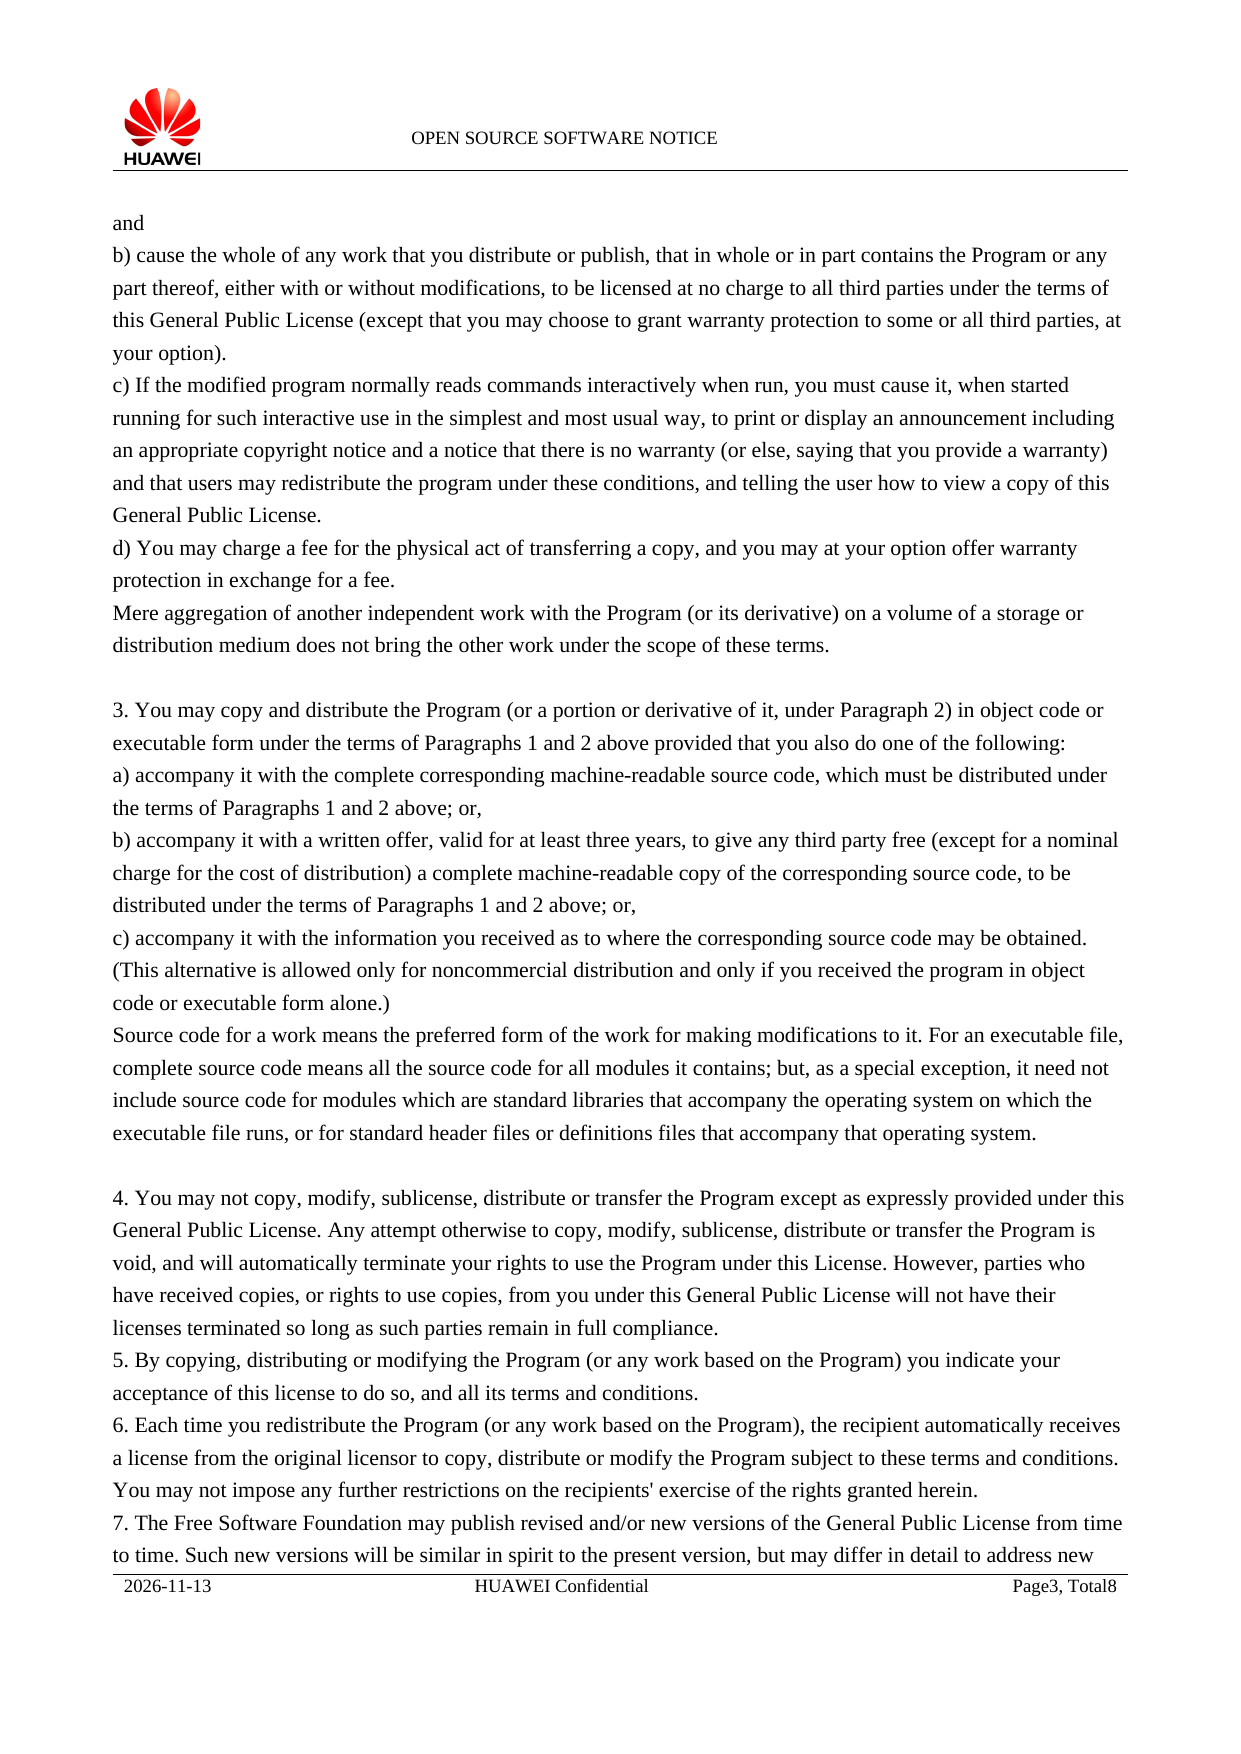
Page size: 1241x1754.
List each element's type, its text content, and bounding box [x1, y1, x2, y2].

picture [124, 88, 201, 165]
text 3. You may copy and distribute the Program (or a portion or derivative of it, under Paragraph 2) in object code or executable form under the terms of Paragraphs 1 and 2 above provided that you also do one of the following: [112, 694, 1128, 759]
text a) cause the modified files to carry prominent notices stating that you changed the files and the date of any change; and [112, 206, 1128, 239]
text c) If the modified program normally reads commands interactively when run, you must cause it, when started running for such interactive use in the simplest and most usual way, to print or display an announcement including an appropriate copyright notice and a notice that there is no warranty (or else, saying that you provide a warranty) and that users may redistribute the program under these conditions, and telling the user how to view a copy of this General Public License. [112, 369, 1128, 531]
text c) accompany it with the information you received as to where the corresponding source code may be obtained. (This alternative is allowed only for noncommercial distribution and only if you received the program in object code or executable form alone.) [112, 921, 1128, 1019]
text Source code for a work means the preferred form of the work for making modifications to it. For an executable file, complete source code means all the source code for all modules it contains; but, as a special exception, it need not include source code for modules which are standard libraries that accompany the operating system on which the executable file runs, or for standard header files or definitions files that accompany that operating system. [112, 1019, 1128, 1149]
text Mere aggregation of another independent work with the Program (or its derivative) on a volume of a storage or distribution medium does not bring the other work under the scope of these terms. [112, 596, 1128, 661]
text 6. Each time you redistribute the Program (or any work based on the Program), the recipient automatically receives a license from the original licensor to copy, distribute or modify the Program subject to these terms and conditions. You may not impose any further restrictions on the recipients' exercise of the rights granted herein. [112, 1409, 1128, 1506]
text d) You may charge a fee for the physical act of transferring a copy, and you may at your option offer warranty protection in exchange for a fee. [112, 531, 1128, 596]
text 5. By copying, distributing or modifying the Program (or any work based on the Program) you indicate your acceptance of this license to do so, and all its terms and conditions. [112, 1344, 1128, 1409]
text 4. You may not copy, modify, sublicense, distribute or transfer the Program except as expressly provided under this General Public License. Any attempt otherwise to copy, modify, sublicense, distribute or transfer the Program is void, and will automatically terminate your rights to use the Program under this License. However, parties who have received copies, or rights to use copies, from you under this General Public License will not have their licenses terminated so long as such parties remain in full compliance. [112, 1181, 1128, 1344]
text b) cause the whole of any work that you distribute or publish, that in whole or in part contains the Program or any part thereof, either with or without modifications, to be licensed at no charge to all third parties under the terms of this General Public License (except that you may choose to grant warranty protection to some or all third parties, at your option). [112, 239, 1128, 369]
text a) accompany it with the complete corresponding machine-readable source code, which must be distributed under the terms of Paragraphs 1 and 2 above; or, [112, 759, 1128, 824]
text b) accompany it with a written offer, valid for at least three years, to give any third party free (except for a nominal charge for the cost of distribution) a complete machine-readable copy of the corresponding source code, to be distributed under the terms of Paragraphs 1 and 2 above; or, [112, 824, 1128, 921]
